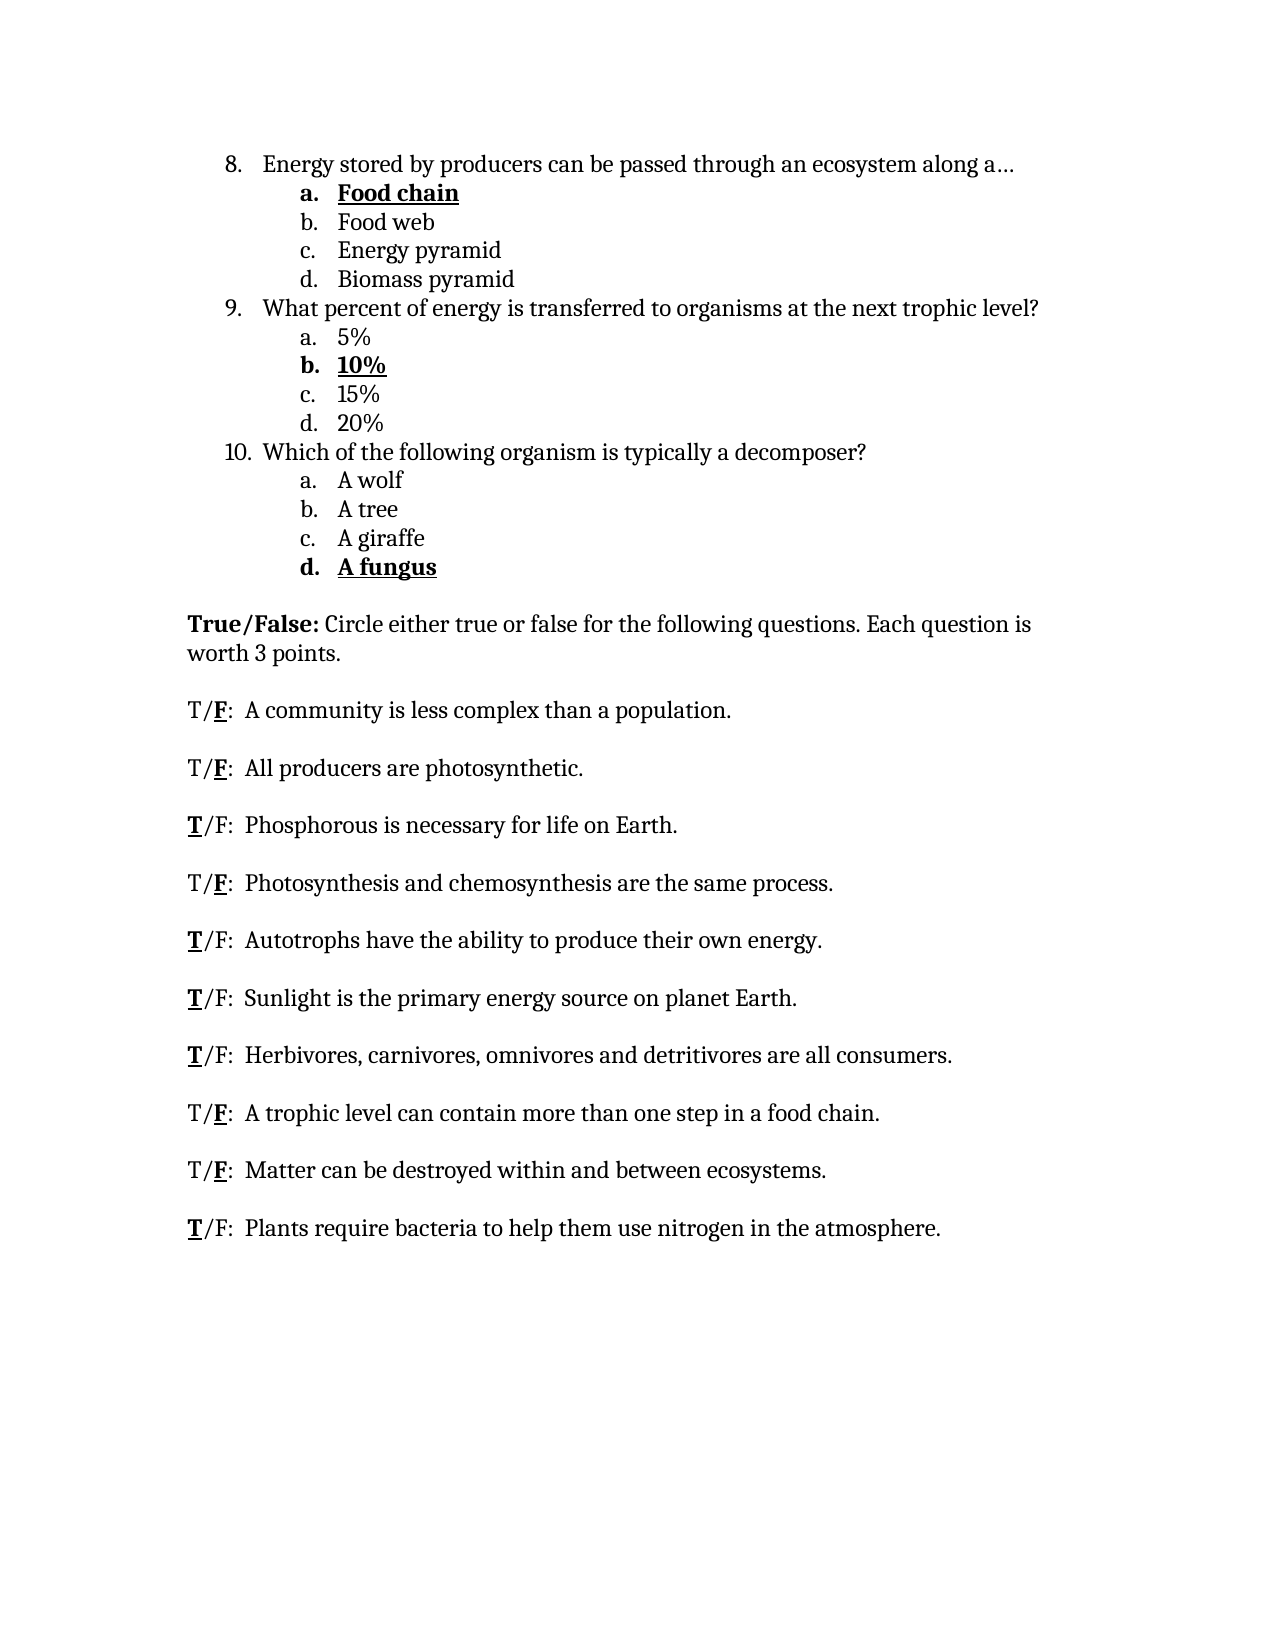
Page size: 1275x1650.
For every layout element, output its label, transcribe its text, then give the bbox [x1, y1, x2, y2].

list Energy stored by producers can be passed through an ecosystem along a… [225, 150, 1087, 179]
text T/F: Matter can be destroyed within and between ecosystems. [187, 1156, 1087, 1185]
list Which of the following organism is typically a decomposer? [225, 437, 1087, 466]
text T/F: Sunlight is the primary energy source on planet Earth. [187, 984, 1087, 1012]
list What percent of energy is transferred to organisms at the next trophic level? [225, 294, 1087, 322]
list Food chain [300, 179, 1087, 207]
text T/F: A trophic level can contain more than one step in a food chain. [187, 1099, 1087, 1127]
list A giraffe [300, 524, 1087, 552]
list A tree [300, 495, 1087, 524]
text T/F: Plants require bacteria to help them use nitrogen in the atmosphere. [187, 1214, 1087, 1242]
text T/F: All producers are photosynthetic. [187, 754, 1087, 782]
list 10% [300, 351, 1087, 380]
list 15% [300, 380, 1087, 409]
text T/F: Photosynthesis and chemosynthesis are the same process. [187, 869, 1087, 897]
list 5% [300, 322, 1087, 351]
list Energy pyramid [300, 236, 1087, 265]
text T/F: A community is less complex than a population. [187, 696, 1087, 725]
text True/False: Circle either true or false for the following questions. Each question is worth 3 points. [187, 610, 1087, 667]
text T/F: Phosphorous is necessary for life on Earth. [187, 811, 1087, 840]
list A fungus [300, 552, 1087, 581]
list 20% [300, 409, 1087, 437]
text T/F: Herbivores, carnivores, omnivores and detritivores are all consumers. [187, 1041, 1087, 1070]
list A wolf [300, 466, 1087, 495]
list Biomass pyramid [300, 265, 1087, 294]
text T/F: Autotrophs have the ability to produce their own energy. [187, 926, 1087, 955]
list Food web [300, 207, 1087, 236]
